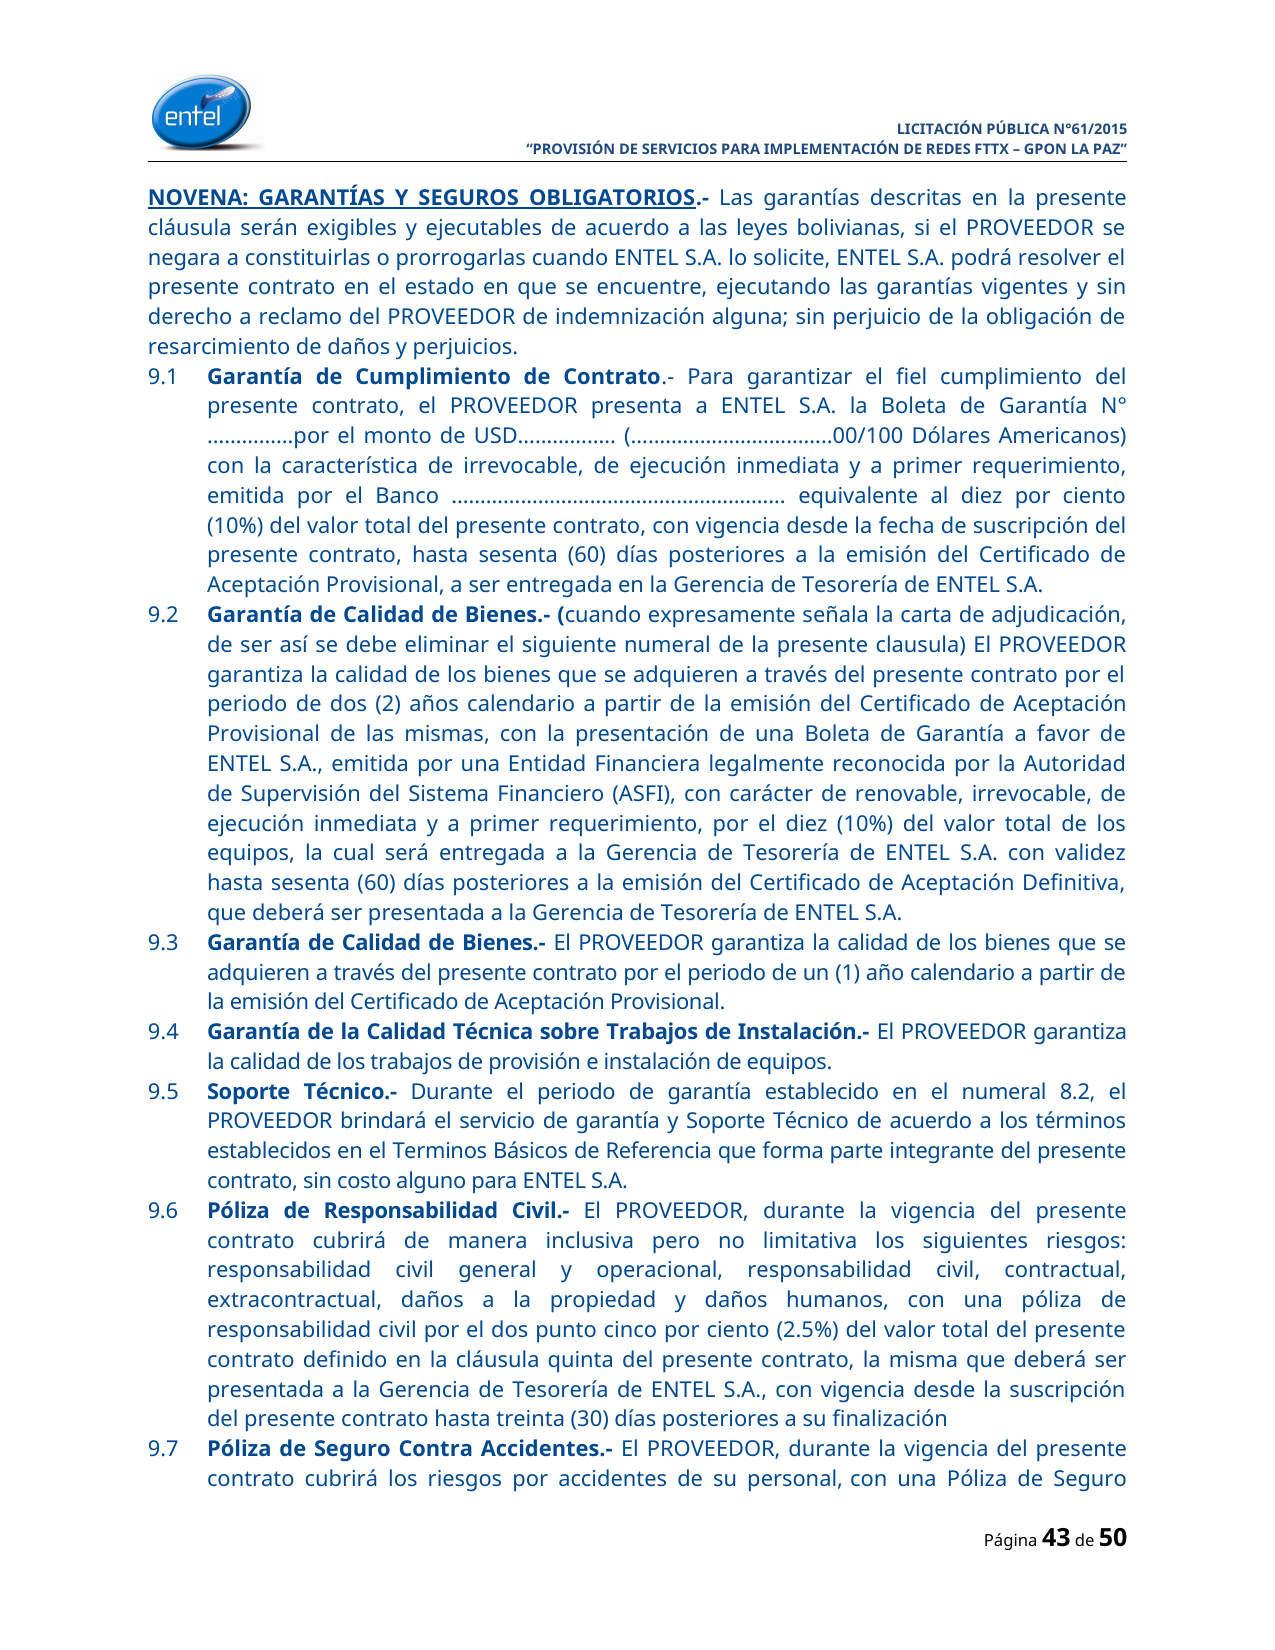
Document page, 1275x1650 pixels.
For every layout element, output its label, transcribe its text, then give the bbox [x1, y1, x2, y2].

text 9.2 Garantía de Calidad de Bienes.- (cuando expresamente señala la carta de adjudicación, de ser así se debe eliminar el siguiente numeral de la presente clausula) El PROVEEDOR garantiza la calidad de los bienes que se adquieren a través del presente contrato por el periodo de dos (2) años calendario a partir de la emisión del Certificado de Aceptación Provisional de las mismas, con la presentación de una Boleta de Garantía a favor de ENTEL S.A., emitida por una Entidad Financiera legalmente reconocida por la Autoridad de Supervisión del Sistema Financiero (ASFI), con carácter de renovable, irrevocable, de ejecución inmediata y a primer requerimiento, por el diez (10%) del valor total de los equipos, la cual será entregada a la Gerencia de Tesorería de ENTEL S.A. con validez hasta sesenta (60) días posteriores a la emisión del Certificado de Aceptación Definitiva, que deberá ser presentada a la Gerencia de Tesorería de ENTEL S.A. [148, 599, 1127, 927]
text 9.3 Garantía de Calidad de Bienes.- El PROVEEDOR garantiza la calidad de los bienes que se adquieren a través del presente contrato por el periodo de un (1) año calendario a partir de la emisión del Certificado de Aceptación Provisional. [148, 927, 1127, 1016]
text NOVENA: GARANTÍAS Y SEGUROS OBLIGATORIOS.- Las garantías descritas en la presente cláusula serán exigibles y ejecutables de acuerdo a las leyes bolivianas, si el PROVEEDOR se negara a constituirlas o prorrogarlas cuando ENTEL S.A. lo solicite, ENTEL S.A. podrá resolver el presente contrato en el estado en que se encuentre, ejecutando las garantías vigentes y sin derecho a reclamo del PROVEEDOR de indemnización alguna; sin perjuicio de la obligación de resarcimiento de daños y perjuicios. [148, 182, 1127, 361]
picture [151, 73, 265, 151]
text 9.1 Garantía de Cumplimiento de Contrato.- Para garantizar el fiel cumplimiento del presente contrato, el PROVEEDOR presenta a ENTEL S.A. la Boleta de Garantía N° ……………por el monto de USD…………….. (……………………………..00/100 Dólares Americanos) con la característica de irrevocable, de ejecución inmediata y a primer requerimiento, emitida por el Banco …………………………………………………. equivalente al diez por ciento (10%) del valor total del presente contrato, con vigencia desde la fecha de suscripción del presente contrato, hasta sesenta (60) días posteriores a la emisión del Certificado de Aceptación Provisional, a ser entregada en la Gerencia de Tesorería de ENTEL S.A. [148, 361, 1127, 599]
text 9.4 Garantía de la Calidad Técnica sobre Trabajos de Instalación.- El PROVEEDOR garantiza la calidad de los trabajos de provisión e instalación de equipos. [148, 1016, 1127, 1076]
text 9.5 Soporte Técnico.- Durante el periodo de garantía establecido en el numeral 8.2, el PROVEEDOR brindará el servicio de garantía y Soporte Técnico de acuerdo a los términos establecidos en el Terminos Básicos de Referencia que forma parte integrante del presente contrato, sin costo alguno para ENTEL S.A. [148, 1076, 1127, 1195]
text 9.6 Póliza de Responsabilidad Civil.- El PROVEEDOR, durante la vigencia del presente contrato cubrirá de manera inclusiva pero no limitativa los siguientes riesgos: responsabilidad civil general y operacional, responsabilidad civil, contractual, extracontractual, daños a la propiedad y daños humanos, con una póliza de responsabilidad civil por el dos punto cinco por ciento (2.5%) del valor total del presente contrato definido en la cláusula quinta del presente contrato, la misma que deberá ser presentada a la Gerencia de Tesorería de ENTEL S.A., con vigencia desde la suscripción del presente contrato hasta treinta (30) días posteriores a su finalización [148, 1195, 1127, 1433]
